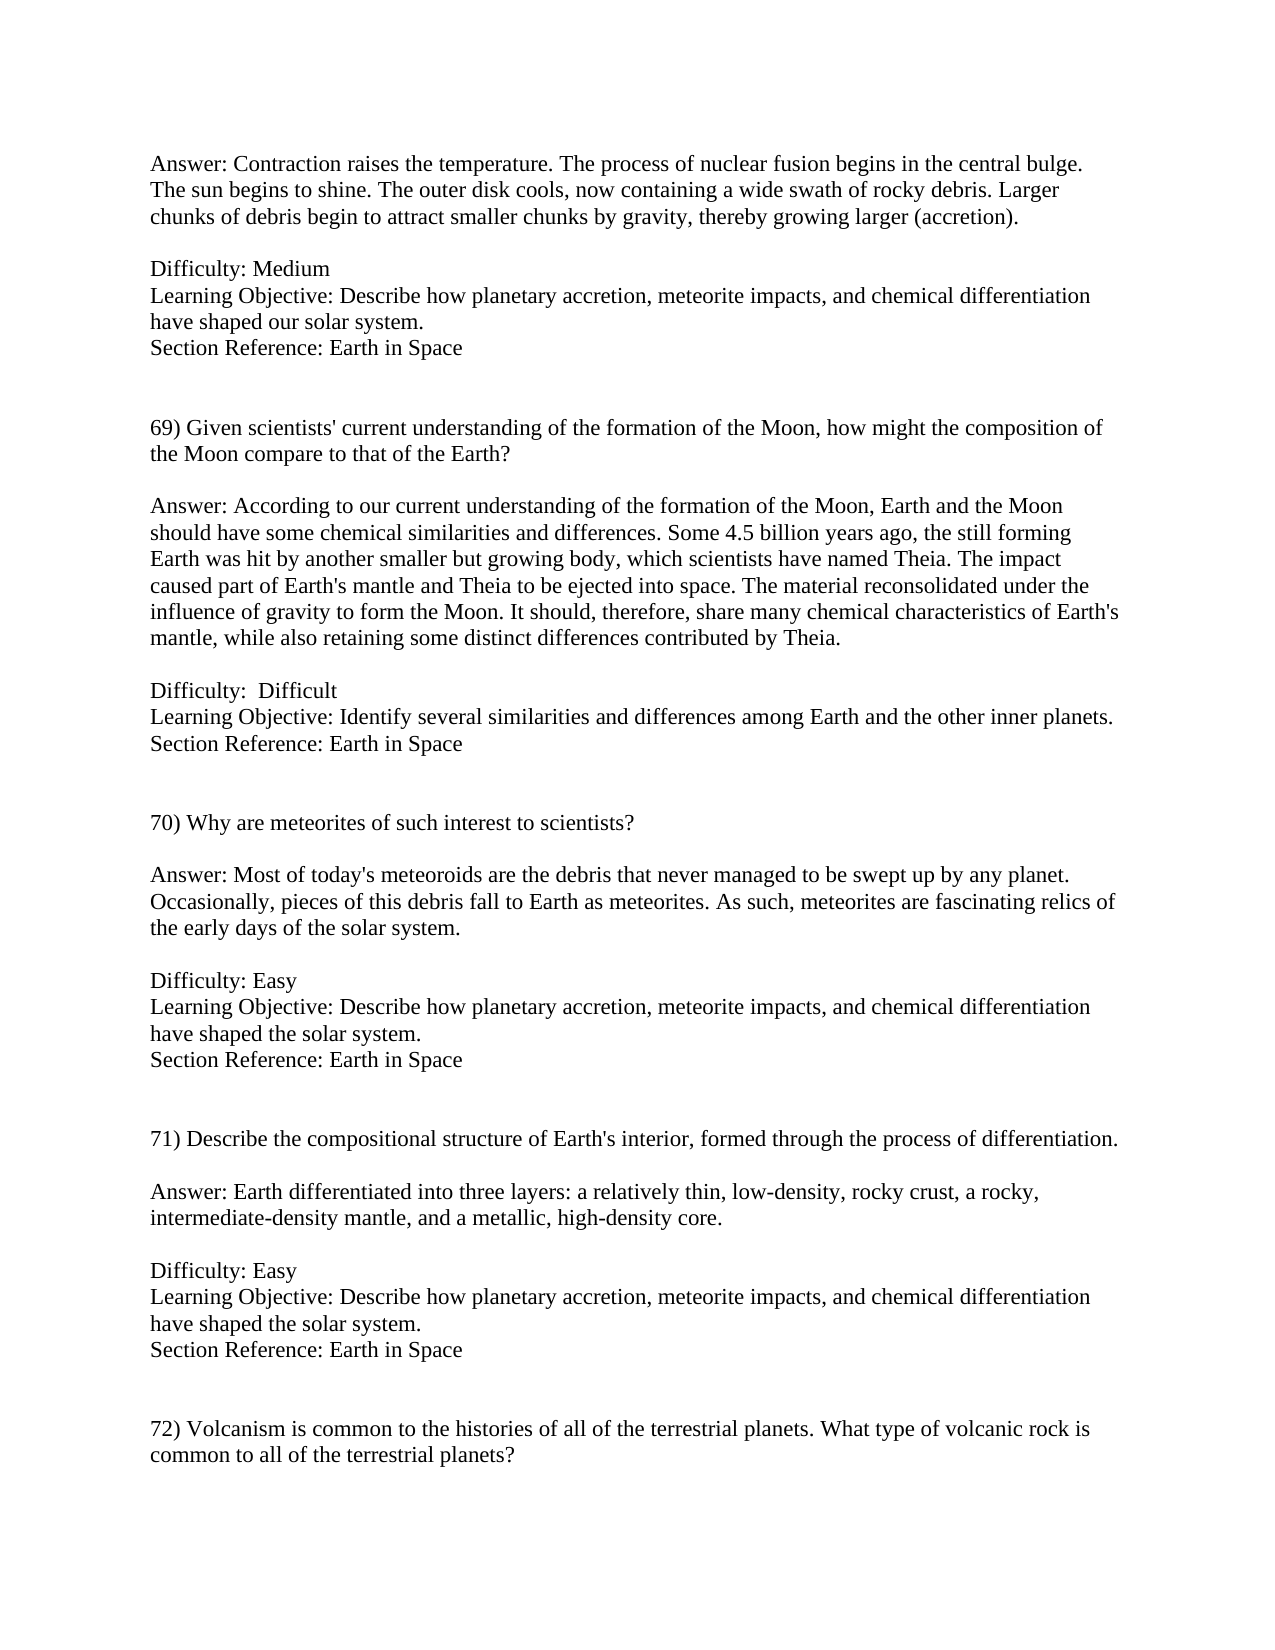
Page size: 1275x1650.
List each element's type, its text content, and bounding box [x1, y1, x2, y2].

text Difficulty: Difficult [150, 677, 1125, 703]
text 71) Describe the compositional structure of Earth's interior, formed through the process of differentiation. [150, 1125, 1125, 1151]
text Section Reference: Earth in Space [150, 334, 1125, 361]
text Answer: According to our current understanding of the formation of the Moon, Earth and the Moon should have some chemical similarities and differences. Some 4.5 billion years ago, the still forming Earth was hit by another smaller but growing body, which scientists have named Theia. The impact caused part of Earth's mantle and Theia to be ejected into space. The material reconsolidated under the influence of gravity to form the Moon. It should, therefore, share many chemical characteristics of Earth's mantle, while also retaining some distinct differences contributed by Theia. [150, 493, 1125, 651]
text Answer: Contraction raises the temperature. The process of nuclear fusion begins in the central bulge. The sun begins to shine. The outer disk cools, now containing a wide swath of rocky debris. Larger chunks of debris begin to attract smaller chunks by gravity, thereby growing larger (accretion). [150, 150, 1125, 229]
text Answer: Earth differentiated into three layers: a relatively thin, low-density, rocky crust, a rocky, intermediate-density mantle, and a metallic, high-density core. [150, 1178, 1125, 1231]
text Learning Objective: Describe how planetary accretion, meteorite impacts, and chemical differentiation have shaped the solar system. [150, 993, 1125, 1046]
text Learning Objective: Describe how planetary accretion, meteorite impacts, and chemical differentiation have shaped our solar system. [150, 282, 1125, 334]
text 72) Volcanism is common to the histories of all of the terrestrial planets. What type of volcanic rock is common to all of the terrestrial planets? [150, 1415, 1125, 1468]
text Learning Objective: Identify several similarities and differences among Earth and the other inner planets. Section Reference: Earth in Space [150, 703, 1125, 756]
text Learning Objective: Describe how planetary accretion, meteorite impacts, and chemical differentiation have shaped the solar system. [150, 1283, 1125, 1336]
text Section Reference: Earth in Space [150, 1336, 1125, 1362]
text Difficulty: Medium [150, 255, 1125, 282]
text Section Reference: Earth in Space [150, 1046, 1125, 1072]
text 69) Given scientists' current understanding of the formation of the Moon, how might the composition of the Moon compare to that of the Earth? [150, 413, 1125, 466]
text Difficulty: Easy [150, 1257, 1125, 1283]
text Difficulty: Easy [150, 967, 1125, 993]
text Answer: Most of today's meteoroids are the debris that never managed to be swept up by any planet. Occasionally, pieces of this debris fall to Earth as meteorites. As such, meteorites are fascinating relics of the early days of the solar system. [150, 862, 1125, 941]
text 70) Why are meteorites of such interest to scientists? [150, 809, 1125, 835]
